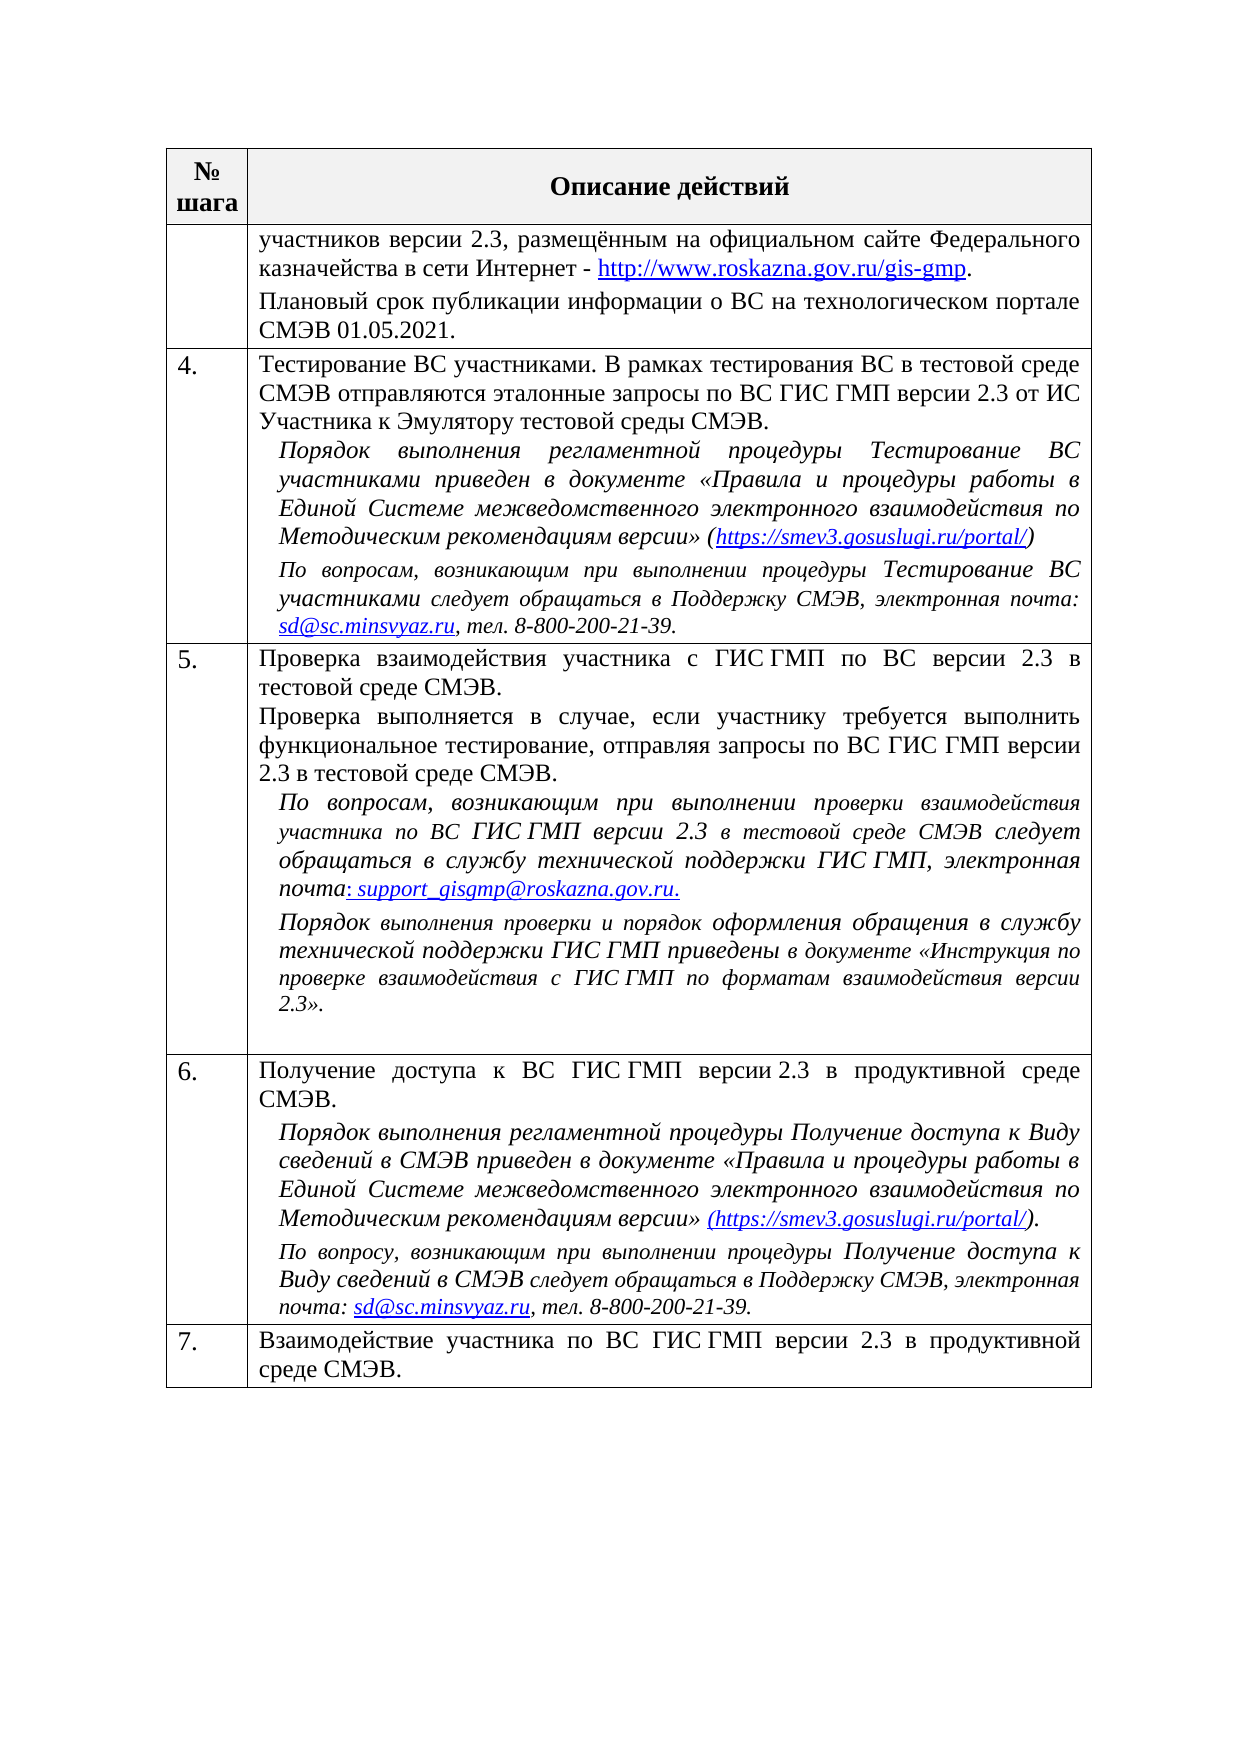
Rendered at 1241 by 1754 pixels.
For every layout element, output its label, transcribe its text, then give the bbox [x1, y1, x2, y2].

table_cell [167, 225, 247, 348]
table_cell Взаимодействие участника по ВС ГИС ГМП версии 2.3 в продуктивной среде СМЭВ. [248, 1325, 1091, 1387]
table_cell Получение доступа к ВС ГИС ГМП версии 2.3 в продуктивной среде СМЭВ. Порядок выполнения регламентной процедуры Получение доступа к Виду сведений в СМЭВ приведен в документе «Правила и процедуры работы в Единой Системе межведомственного электронного взаимодействия по Методическим рекомендациям версии» (https://smev3.gosuslugi.ru/portal/). По вопросу, возникающим при выполнении процедуры Получение доступа к Виду сведений в СМЭВ следует обращаться в Поддержку СМЭВ, электронная почта: sd@sc.minsvyaz.ru, тел. 8-800-200-21-39. [248, 1055, 1091, 1324]
table_header № шага [167, 149, 247, 223]
table_cell [167, 1055, 247, 1324]
table_cell [167, 349, 247, 642]
table_cell [167, 1325, 247, 1387]
table_header Описание действий [248, 149, 1091, 223]
table_cell Тестирование ВС участниками. В рамках тестирования ВС в тестовой среде СМЭВ отправляются эталонные запросы по ВС ГИС ГМП версии 2.3 от ИС Участника к Эмулятору тестовой среды СМЭВ. Порядок выполнения регламентной процедуры Тестирование ВС участниками приведен в документе «Правила и процедуры работы в Единой Системе межведомственного электронного взаимодействия по Методическим рекомендациям версии» (https://smev3.gosuslugi.ru/portal/) По вопросам, возникающим при выполнении процедуры Тестирование ВС участниками следует обращаться в Поддержку СМЭВ, электронная почта: sd@sc.minsvyaz.ru, тел. 8-800-200-21-39. [248, 349, 1091, 642]
table_cell Проверка взаимодействия участника с ГИС ГМП по ВС версии 2.3 в тестовой среде СМЭВ. Проверка выполняется в случае, если участнику требуется выполнить функциональное тестирование, отправляя запросы по ВС ГИС ГМП версии 2.3 в тестовой среде СМЭВ. По вопросам, возникающим при выполнении проверки взаимодействия участника по ВС ГИС ГМП версии 2.3 в тестовой среде СМЭВ следует обращаться в службу технической поддержки ГИС ГМП, электронная почта: support_gisgmp@roskazna.gov.ru. Порядок выполнения проверки и порядок оформления обращения в службу технической поддержки ГИС ГМП приведены в документе «Инструкция по проверке взаимодействия с ГИС ГМП по форматам взаимодействия версии 2.3». [248, 644, 1091, 1054]
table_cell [248, 225, 1091, 348]
table_cell [167, 644, 247, 1054]
